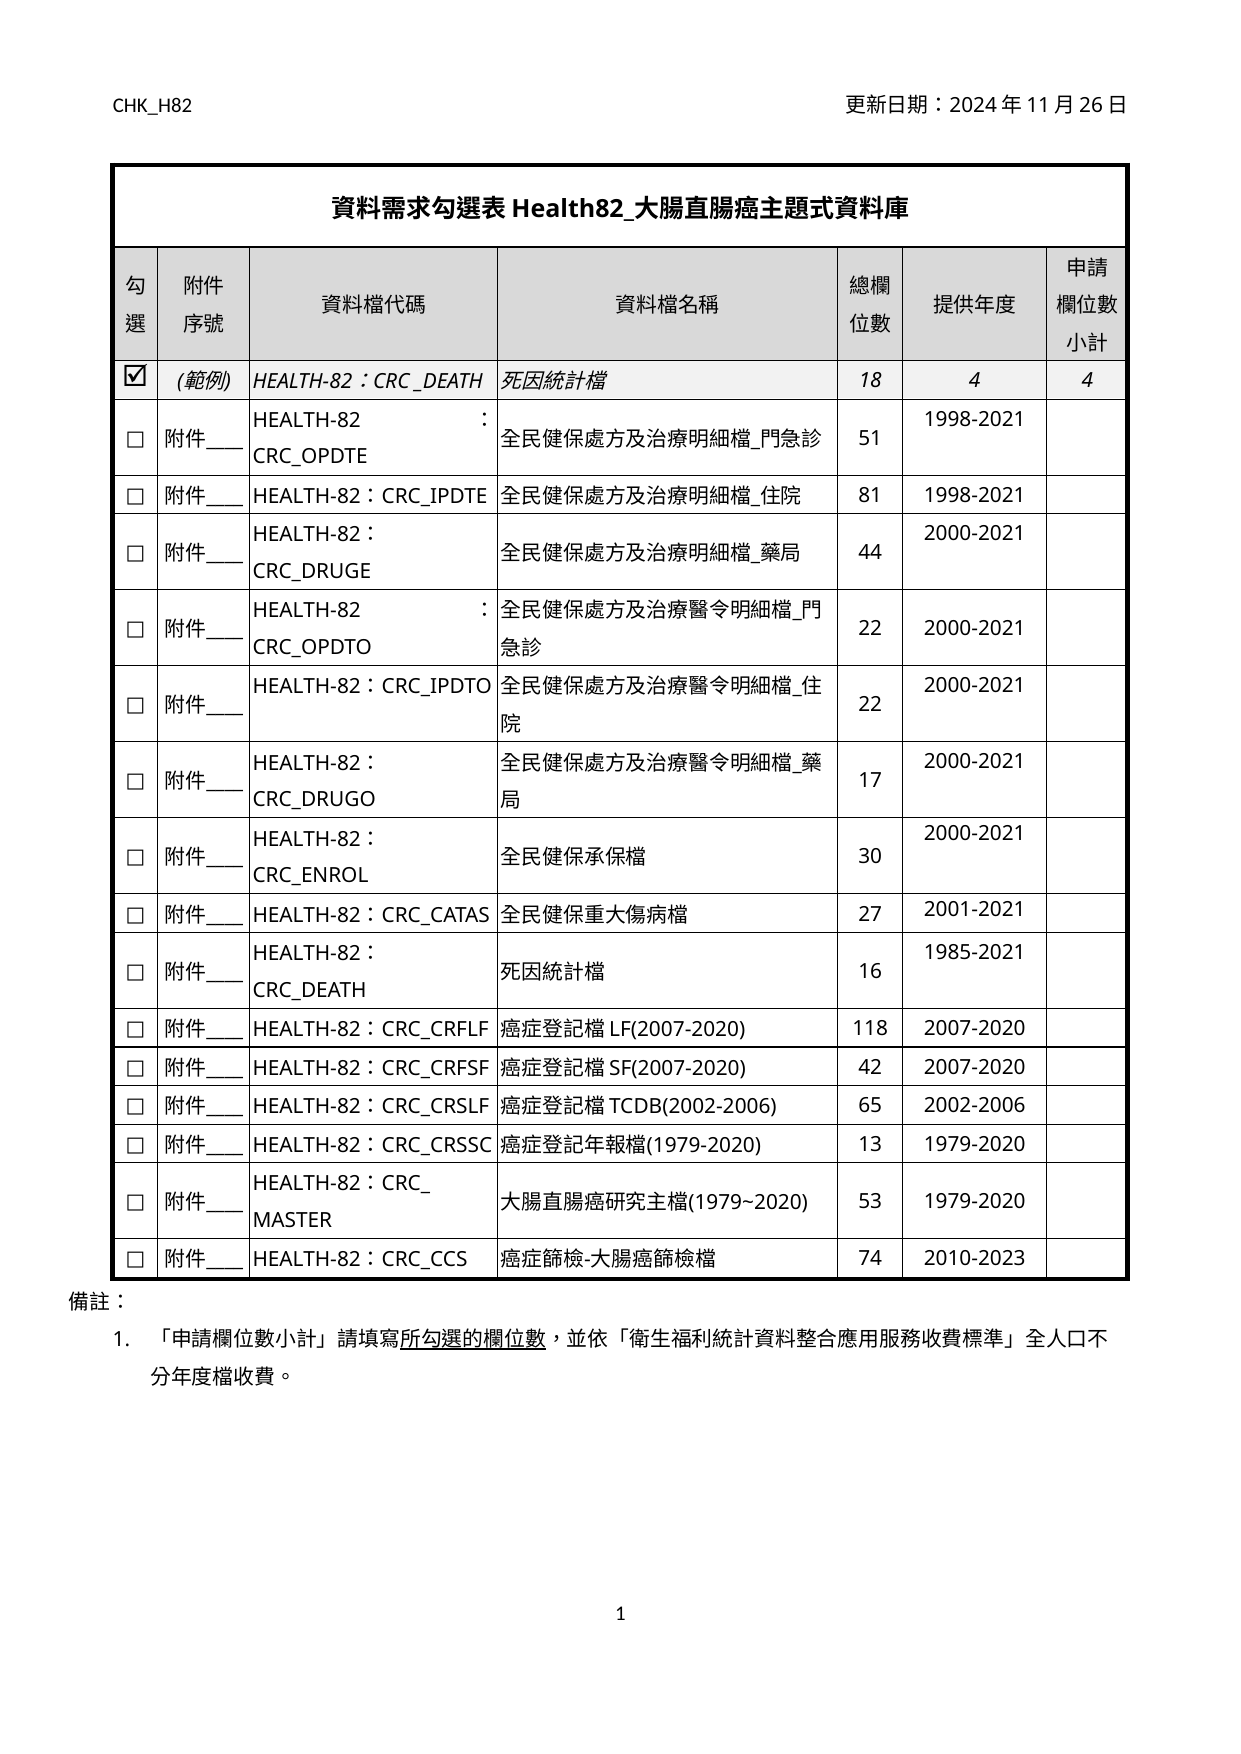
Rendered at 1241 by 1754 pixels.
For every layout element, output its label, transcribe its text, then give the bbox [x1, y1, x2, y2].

table_cell □ [115, 933, 157, 1008]
table_cell HEALTH-82：CRC_CATAS [250, 894, 497, 932]
table_cell [1047, 590, 1125, 665]
table_cell 附件 序號 [158, 248, 249, 360]
table_cell [1047, 818, 1125, 893]
table_cell 1998-2021 [903, 400, 1046, 474]
table_cell 17 [838, 742, 902, 817]
table_cell 全民健保重大傷病檔 [498, 894, 837, 932]
table_cell 死因統計檔 [498, 361, 837, 398]
table_cell □ [115, 666, 157, 741]
table_cell 2010-2023 [903, 1239, 1046, 1277]
table_cell 申請 欄位數 小計 [1047, 248, 1125, 360]
table_cell □ [115, 742, 157, 817]
table_cell 死因統計檔 [498, 933, 837, 1008]
table_cell 118 [838, 1009, 902, 1046]
table_cell 附件____ [158, 1239, 249, 1277]
table_cell 2001-2021 [903, 894, 1046, 932]
table_cell 全民健保處方及治療醫令明細檔_藥局 [498, 742, 837, 817]
table_cell 18 [838, 361, 902, 398]
table_cell 附件____ [158, 1009, 249, 1046]
table_cell 22 [838, 590, 902, 665]
table_cell [1047, 1239, 1125, 1277]
table_cell 1979-2020 [903, 1163, 1046, 1238]
table_cell (範例) [158, 361, 249, 398]
table_cell HEALTH-82：CRC_CRSSC [250, 1125, 497, 1162]
table_cell 2002-2006 [903, 1086, 1046, 1123]
table_cell 全民健保處方及治療明細檔_住院 [498, 476, 837, 513]
table_cell 1985-2021 [903, 933, 1046, 1008]
table_cell 癌症登記檔TCDB(2002-2006) [498, 1086, 837, 1123]
table_cell 13 [838, 1125, 902, 1162]
table_cell 65 [838, 1086, 902, 1123]
table_cell 附件____ [158, 590, 249, 665]
table_cell □ [115, 476, 157, 513]
table_cell 癌症登記檔LF(2007-2020) [498, 1009, 837, 1046]
table_cell [1047, 476, 1125, 513]
table_cell 癌症登記年報檔(1979-2020) [498, 1125, 837, 1162]
table_cell [1047, 1125, 1125, 1162]
table_cell 附件____ [158, 1125, 249, 1162]
table_cell [115, 361, 157, 398]
text 備註： [68, 1281, 1128, 1319]
table_cell 51 [838, 400, 902, 474]
table_cell 16 [838, 933, 902, 1008]
table_cell 2000-2021 [903, 742, 1046, 817]
table_cell □ [115, 818, 157, 893]
table_cell □ [115, 590, 157, 665]
table_cell 附件____ [158, 742, 249, 817]
table_cell □ [115, 1086, 157, 1123]
table_cell 27 [838, 894, 902, 932]
table_cell [1047, 933, 1125, 1008]
table_cell 4 [1047, 361, 1125, 398]
table_cell HEALTH-82：CRC _DEATH [250, 361, 497, 398]
table_cell HEALTH-82：CRC_CRSLF [250, 1086, 497, 1123]
table_cell 2007-2020 [903, 1048, 1046, 1085]
table_cell HEALTH-82：CRC_ MASTER [250, 1163, 497, 1238]
table_cell □ [115, 1125, 157, 1162]
table_cell HEALTH-82：CRC_CRFSF [250, 1048, 497, 1085]
table_cell 4 [903, 361, 1046, 398]
list 「申請欄位數小計」請填寫所勾選的欄位數，並依「衛生福利統計資料整合應用服務收費標準」全人口不分年度檔收費。 [112, 1319, 1128, 1394]
table_cell 22 [838, 666, 902, 741]
table_cell 全民健保處方及治療明細檔_門急診 [498, 400, 837, 474]
table_cell 大腸直腸癌研究主檔(1979~2020) [498, 1163, 837, 1238]
table_cell HEALTH-82：CRC_IPDTE [250, 476, 497, 513]
table_cell [1047, 1086, 1125, 1123]
table_cell □ [115, 514, 157, 589]
table_cell 2000-2021 [903, 666, 1046, 741]
table_cell 附件____ [158, 476, 249, 513]
table_cell 44 [838, 514, 902, 589]
table_cell HEALTH-82：CRC_OPDTO [250, 590, 497, 665]
table_cell [1047, 742, 1125, 817]
table_cell □ [115, 1163, 157, 1238]
table_cell 全民健保處方及治療醫令明細檔_住院 [498, 666, 837, 741]
table_cell 總欄 位數 [838, 248, 902, 360]
table_cell 2000-2021 [903, 514, 1046, 589]
table_cell 提供年度 [903, 248, 1046, 360]
table_cell 全民健保處方及治療醫令明細檔_門急診 [498, 590, 837, 665]
table_cell [1047, 400, 1125, 474]
table_cell 資料檔代碼 [250, 248, 497, 360]
table_header 資料需求勾選表Health82_大腸直腸癌主題式資料庫 [115, 167, 1125, 246]
table_cell 全民健保處方及治療明細檔_藥局 [498, 514, 837, 589]
table_cell 附件____ [158, 933, 249, 1008]
table_cell 癌症篩檢-大腸癌篩檢檔 [498, 1239, 837, 1277]
table_cell HEALTH-82：CRC_CRFLF [250, 1009, 497, 1046]
table_cell HEALTH-82：CRC_OPDTE [250, 400, 497, 474]
table_cell 30 [838, 818, 902, 893]
table_cell [1047, 514, 1125, 589]
table_cell 1979-2020 [903, 1125, 1046, 1162]
table_cell HEALTH-82：CRC_DRUGE [250, 514, 497, 589]
table_cell 勾選 [115, 248, 157, 360]
table_cell [1047, 1009, 1125, 1046]
table_cell 74 [838, 1239, 902, 1277]
table_cell □ [115, 400, 157, 474]
table_cell 附件____ [158, 818, 249, 893]
table_cell 2000-2021 [903, 818, 1046, 893]
table_cell □ [115, 1239, 157, 1277]
table_cell [1047, 666, 1125, 741]
table_cell 53 [838, 1163, 902, 1238]
table_cell [1047, 1163, 1125, 1238]
table_cell HEALTH-82：CRC_ENROL [250, 818, 497, 893]
table_cell 資料檔名稱 [498, 248, 837, 360]
table_cell 81 [838, 476, 902, 513]
table_cell HEALTH-82：CRC_DEATH [250, 933, 497, 1008]
table_cell □ [115, 1009, 157, 1046]
table_cell 癌症登記檔SF(2007-2020) [498, 1048, 837, 1085]
table_cell 附件____ [158, 894, 249, 932]
table_cell 全民健保承保檔 [498, 818, 837, 893]
table_cell HEALTH-82：CRC_IPDTO [250, 666, 497, 741]
table_cell □ [115, 1048, 157, 1085]
table_cell □ [115, 894, 157, 932]
table_cell 附件____ [158, 1086, 249, 1123]
table_cell [1047, 894, 1125, 932]
table_cell 附件____ [158, 1163, 249, 1238]
table_cell 42 [838, 1048, 902, 1085]
table_cell 附件____ [158, 514, 249, 589]
table_cell HEALTH-82：CRC_DRUGO [250, 742, 497, 817]
table_cell 附件____ [158, 1048, 249, 1085]
table_cell HEALTH-82：CRC_CCS [250, 1239, 497, 1277]
table_cell 2000-2021 [903, 590, 1046, 665]
table_cell 1998-2021 [903, 476, 1046, 513]
table_cell 附件____ [158, 666, 249, 741]
table_cell [1047, 1048, 1125, 1085]
table_cell 2007-2020 [903, 1009, 1046, 1046]
table_cell 附件____ [158, 400, 249, 474]
